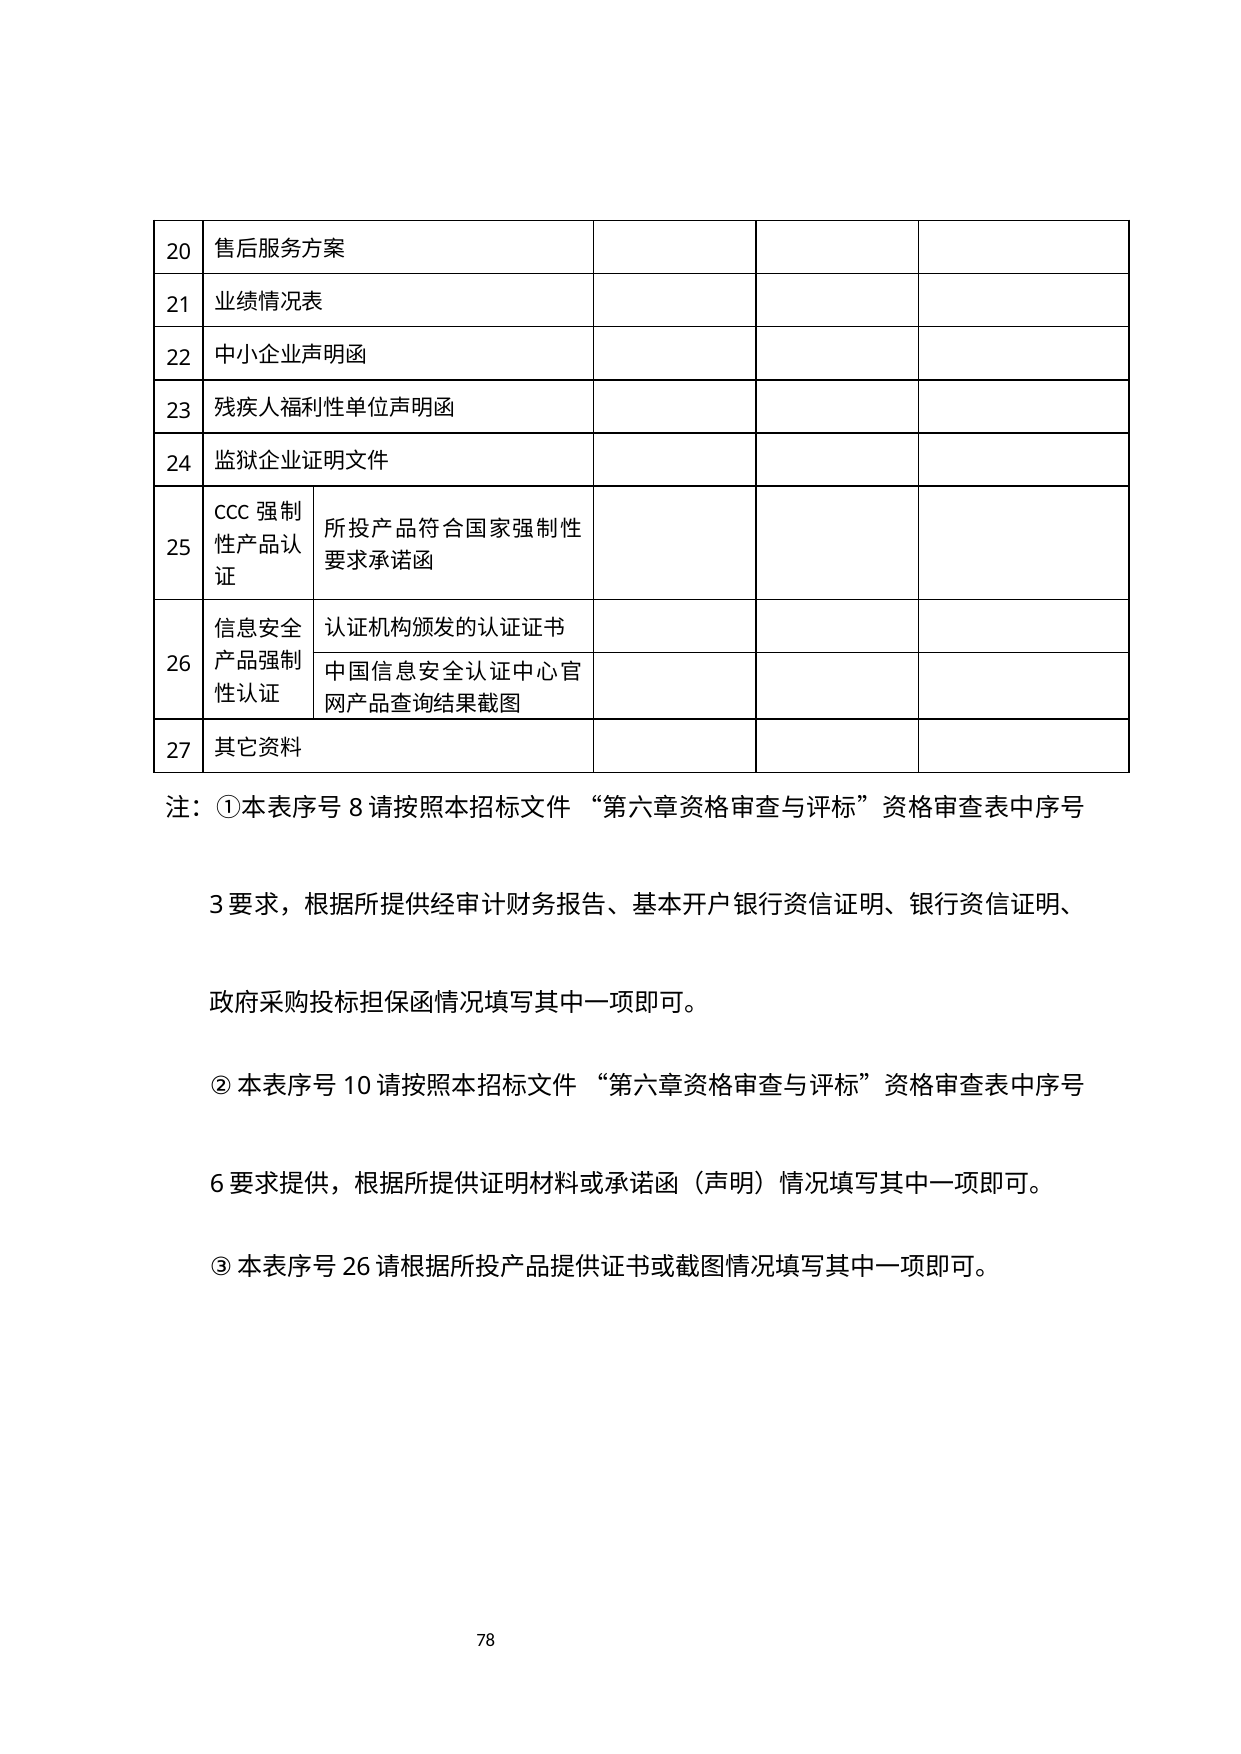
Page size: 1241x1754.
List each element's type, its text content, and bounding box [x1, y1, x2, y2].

table_cell [757, 653, 918, 718]
table_cell 中小企业声明函 [204, 327, 593, 379]
table_cell [919, 327, 1128, 379]
table_cell 26 [155, 600, 202, 718]
table_cell [919, 221, 1128, 273]
table_cell 中国信息安全认证中心官网产品查询结果截图 [314, 653, 593, 718]
table_cell [919, 653, 1128, 718]
table_cell 22 [155, 327, 202, 379]
table_cell [594, 487, 755, 599]
table_cell 其它资料 [204, 720, 593, 771]
table_cell [919, 381, 1128, 432]
table_cell [594, 327, 755, 379]
table_cell [919, 487, 1128, 599]
table_cell 残疾人福利性单位声明函 [204, 381, 593, 432]
table_cell [594, 653, 755, 718]
table_cell [757, 434, 918, 485]
table_cell [757, 381, 918, 432]
table_cell 监狱企业证明文件 [204, 434, 593, 485]
table_cell CCC强制性产品认证 [204, 487, 313, 599]
table_cell [594, 600, 755, 652]
table_cell [594, 221, 755, 273]
table_cell [757, 327, 918, 379]
table_cell 所投产品符合国家强制性要求承诺函 [314, 487, 593, 599]
table_cell [919, 720, 1128, 771]
table_cell 业绩情况表 [204, 274, 593, 326]
table_cell [757, 487, 918, 599]
table_cell 24 [155, 434, 202, 485]
table_cell [919, 600, 1128, 652]
table_cell [594, 720, 755, 771]
table_cell 23 [155, 381, 202, 432]
text 注：①本表序号8请按照本招标文件 “第六章资格审查与评标”资格审查表中序号3要求，根据所提供经审计财务报告、基本开户银行资信证明、银行资信证明、政府采购投标担保函情况填写其中一项即可。 [165, 773, 1087, 1033]
text ③本表序号26请根据所投产品提供证书或截图情况填写其中一项即可。 [209, 1232, 1087, 1297]
table_cell 21 [155, 274, 202, 326]
table_cell 27 [155, 720, 202, 771]
table_cell [594, 434, 755, 485]
table_cell 认证机构颁发的认证证书 [314, 600, 593, 652]
table_cell 25 [155, 487, 202, 599]
table_cell 售后服务方案 [204, 221, 593, 273]
table_cell 20 [155, 221, 202, 273]
table_cell [919, 274, 1128, 326]
text ②本表序号10请按照本招标文件 “第六章资格审查与评标”资格审查表中序号6要求提供，根据所提供证明材料或承诺函（声明）情况填写其中一项即可。 [209, 1051, 1087, 1214]
table_cell [594, 274, 755, 326]
table_cell [757, 600, 918, 652]
table_cell [757, 274, 918, 326]
table_cell [757, 720, 918, 771]
table_cell [594, 381, 755, 432]
table_cell [919, 434, 1128, 485]
table_cell [757, 221, 918, 273]
table_cell 信息安全产品强制性认证 [204, 600, 313, 718]
